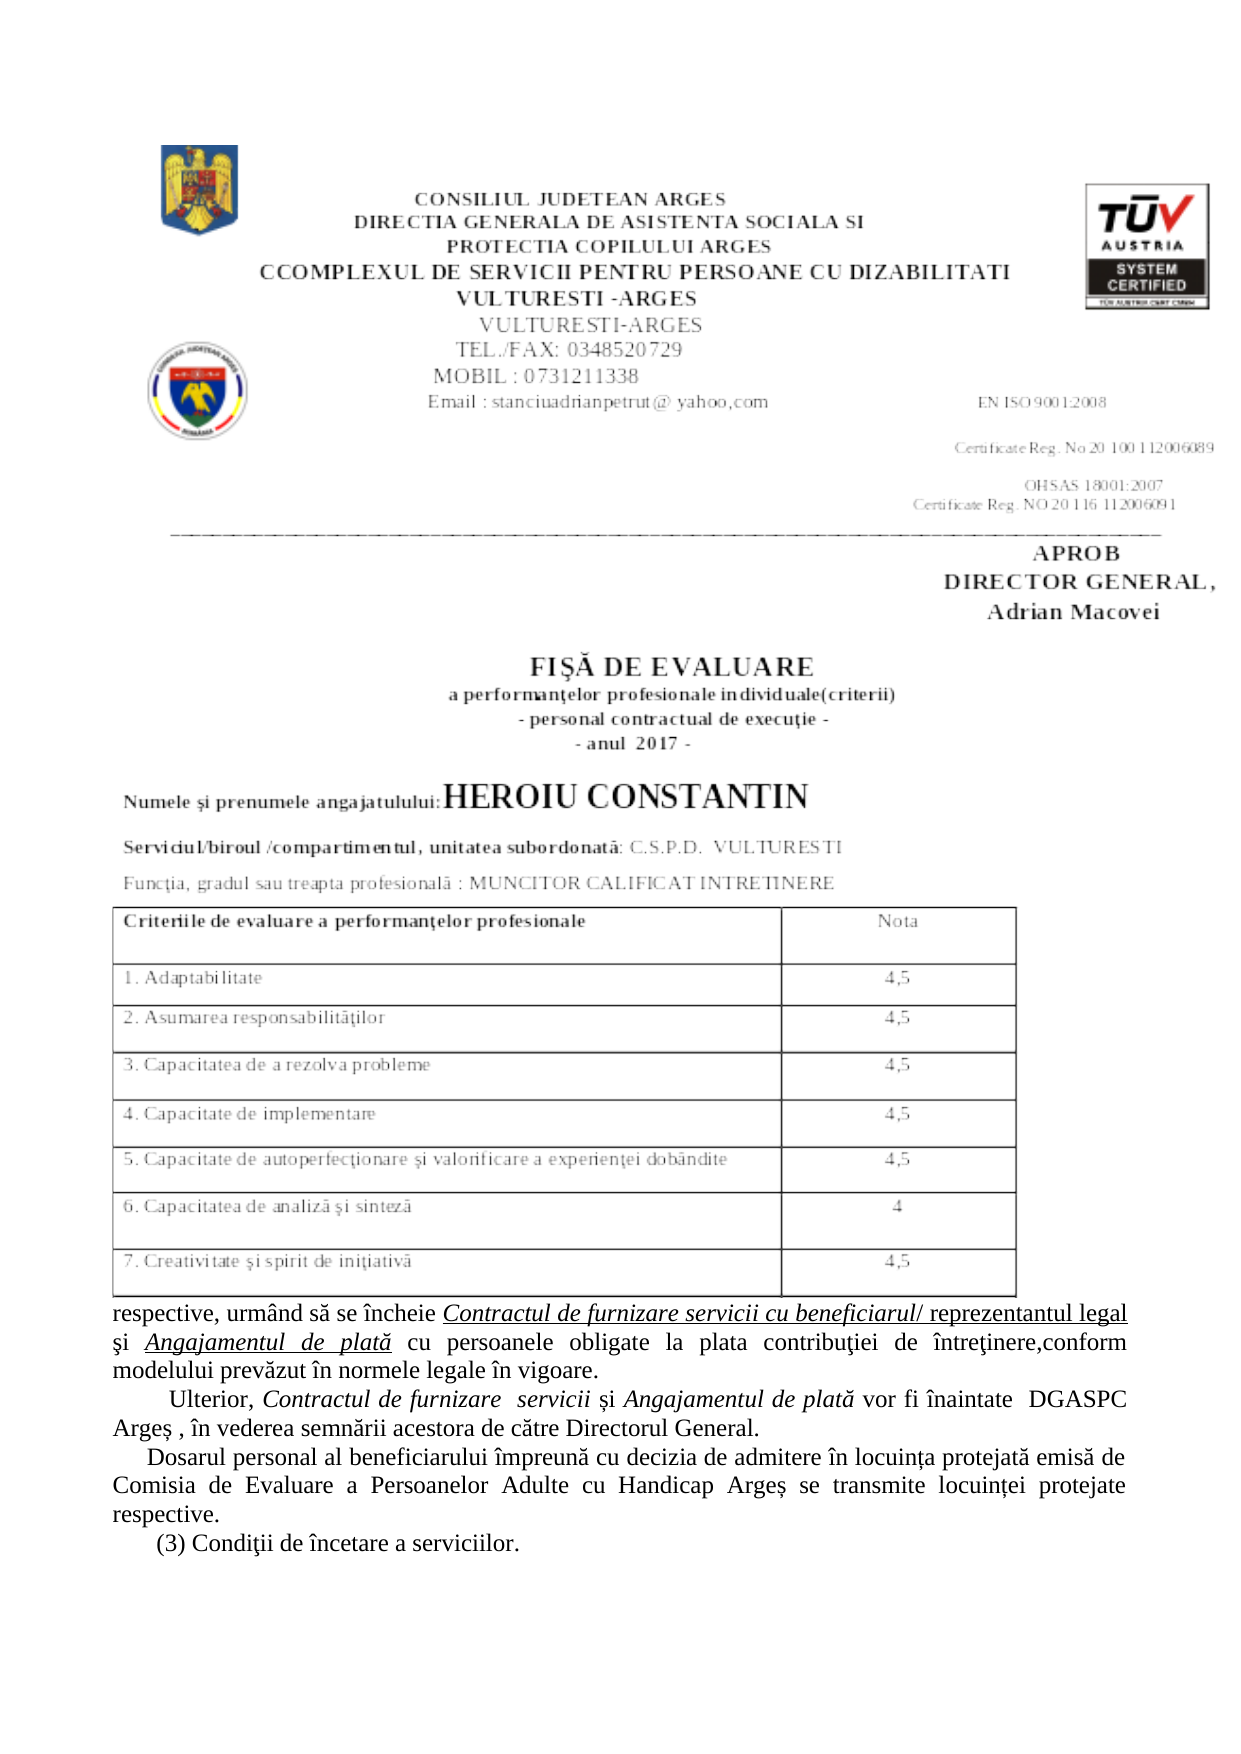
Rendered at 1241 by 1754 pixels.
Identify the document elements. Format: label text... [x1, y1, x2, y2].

text Ulterior, Contractul de furnizare servicii și Angajamentul de plată vor fi înaintate DGASPC Argeș , în vederea semnării acestora de către Directorul General. [112, 1384, 1128, 1442]
text Dosarul personal al beneficiarului împreună cu decizia de admitere în locuința protejată emisă de Comisia de Evaluare a Persoanelor Adulte cu Handicap Argeș se transmite locuinței protejate respective. [112, 1442, 1128, 1528]
text (3) Condiţii de încetare a serviciilor. [112, 1528, 1128, 1557]
text VIII. BMCAMSS va comunica beneficiarului și locuinței protejate în care a fost admis, dispoziția Directorului General și va transmite dosarul beneficiarului în original unităţii respective, urmând să se încheie Contractul de furnizare servicii cu beneficiarul/ reprezentantul legal şi Angajamentul de plată cu persoanele obligate la plata contribuţiei de întreţinere,conform modelului prevăzut în normele legale în vigoare. [112, 1298, 1128, 1384]
